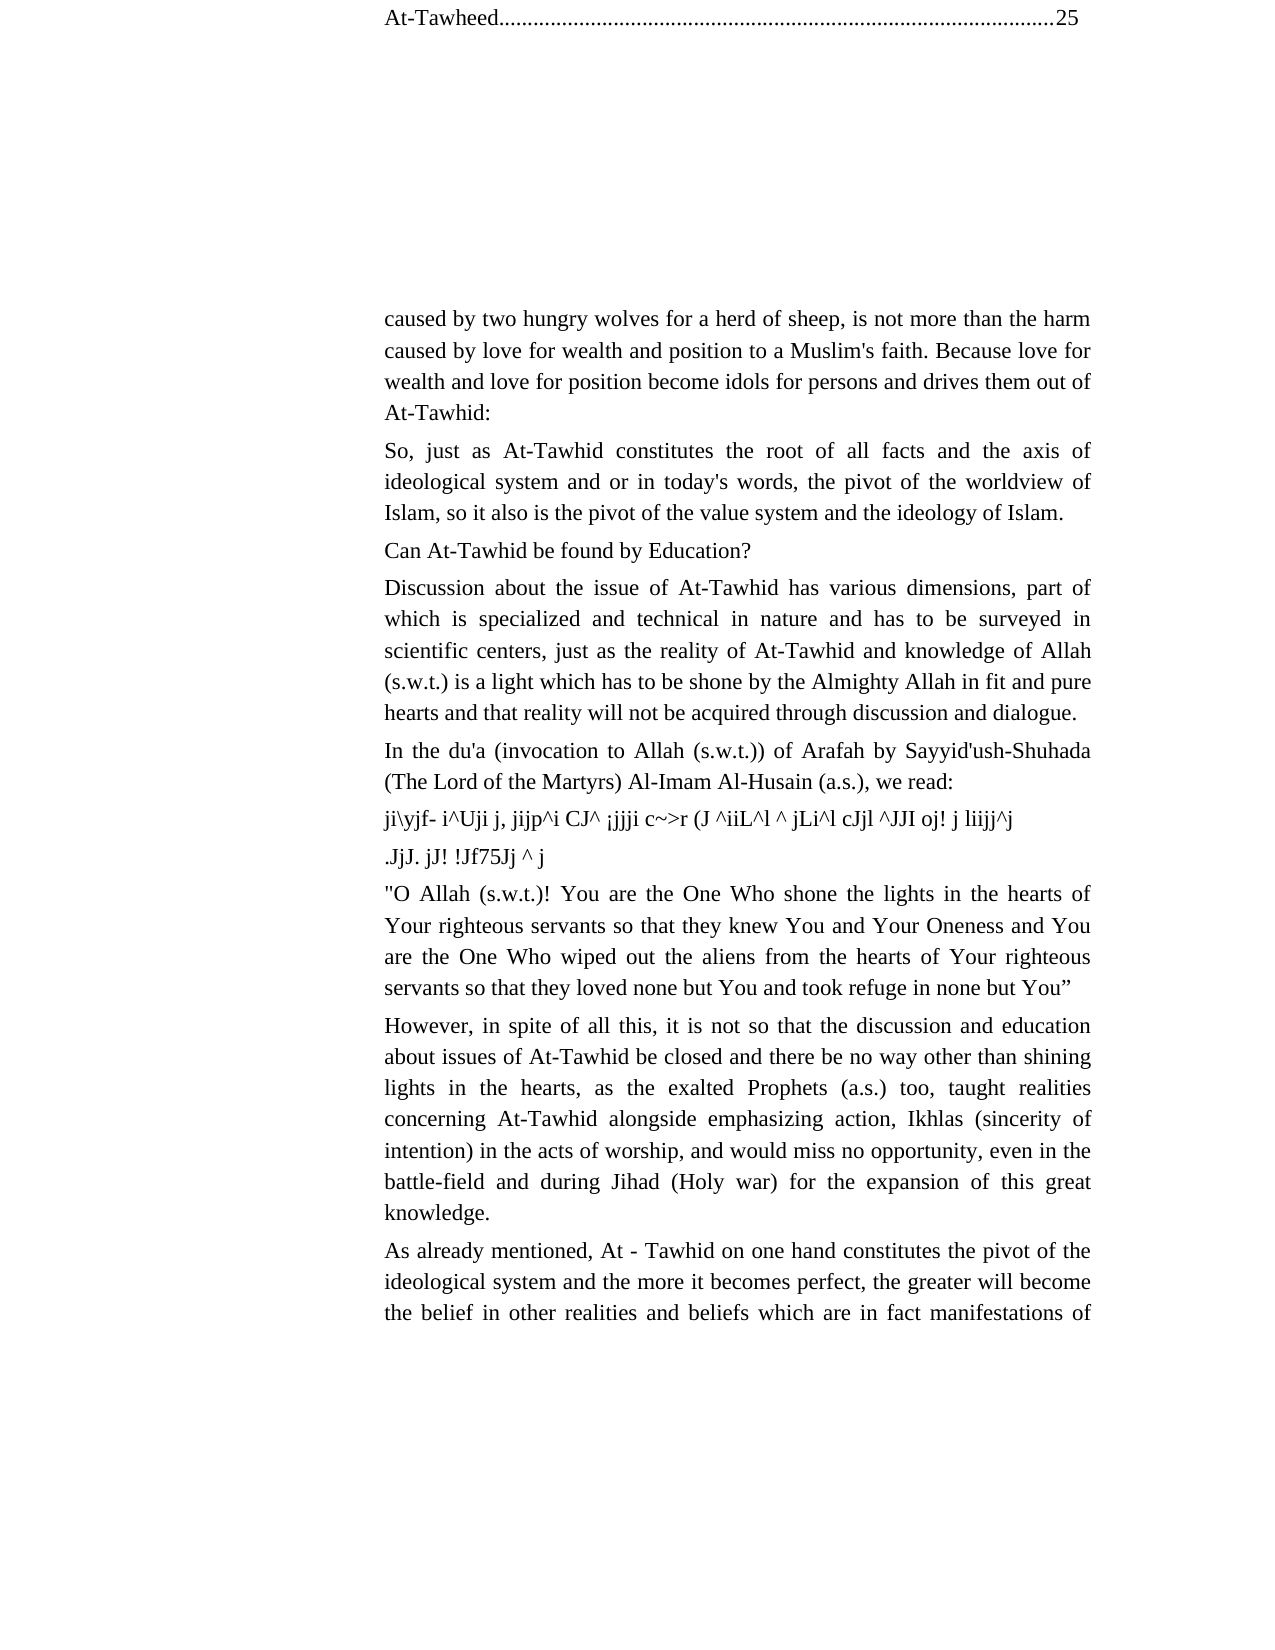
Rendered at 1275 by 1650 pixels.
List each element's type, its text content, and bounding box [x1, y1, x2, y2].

text ji\yjf- i^Uji j, jijp^i CJ^ ¡jjji c~>r (J ^iiL^l ^ jLi^l cJjl ^JJI oj! j liijj^j [384, 802, 1093, 833]
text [384, 302, 1093, 427]
text Can At-Tawhid be found by Education? [384, 533, 1093, 564]
text .JjJ. jJ! !Jf75Jj ^ j [384, 839, 1093, 871]
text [384, 1233, 1093, 1327]
text So, just as At-Tawhid constitutes the root of all facts and the axis of ideological system and or in today's words, the pivot of the worldview of Islam, so it also is the pivot of the value system and the ideology of Islam. [384, 433, 1093, 527]
text However, in spite of all this, it is not so that the discussion and education about issues of At-Tawhid be closed and there be no way other than shining lights in the hearts, as the exalted Prophets (a.s.) too, taught realities concerning At-Tawhid alongside emphasizing action, Ikhlas (sincerity of intention) in the acts of worship, and would miss no opportunity, even in the battle-field and during Jihad (Holy war) for the expansion of this great knowledge. [384, 1008, 1093, 1227]
text Discussion about the issue of At-Tawhid has various dimensions, part of which is specialized and technical in nature and has to be surveyed in scientific centers, just as the reality of At-Tawhid and knowledge of Allah (s.w.t.) is a light which has to be shone by the Almighty Allah in fit and pure hearts and that reality will not be acquired through discussion and dialogue. [384, 571, 1093, 727]
text In the du'a (invocation to Allah (s.w.t.)) of Arafah by Sayyid'ush-Shuhada (The Lord of the Martyrs) Al-Imam Al-Husain (a.s.), we read: [384, 733, 1093, 796]
text "O Allah (s.w.t.)! You are the One Who shone the lights in the hearts of Your righteous servants so that they knew You and Your Oneness and You are the One Who wiped out the aliens from the hearts of Your righteous servants so that they loved none but You and took refuge in none but You” [384, 877, 1093, 1002]
